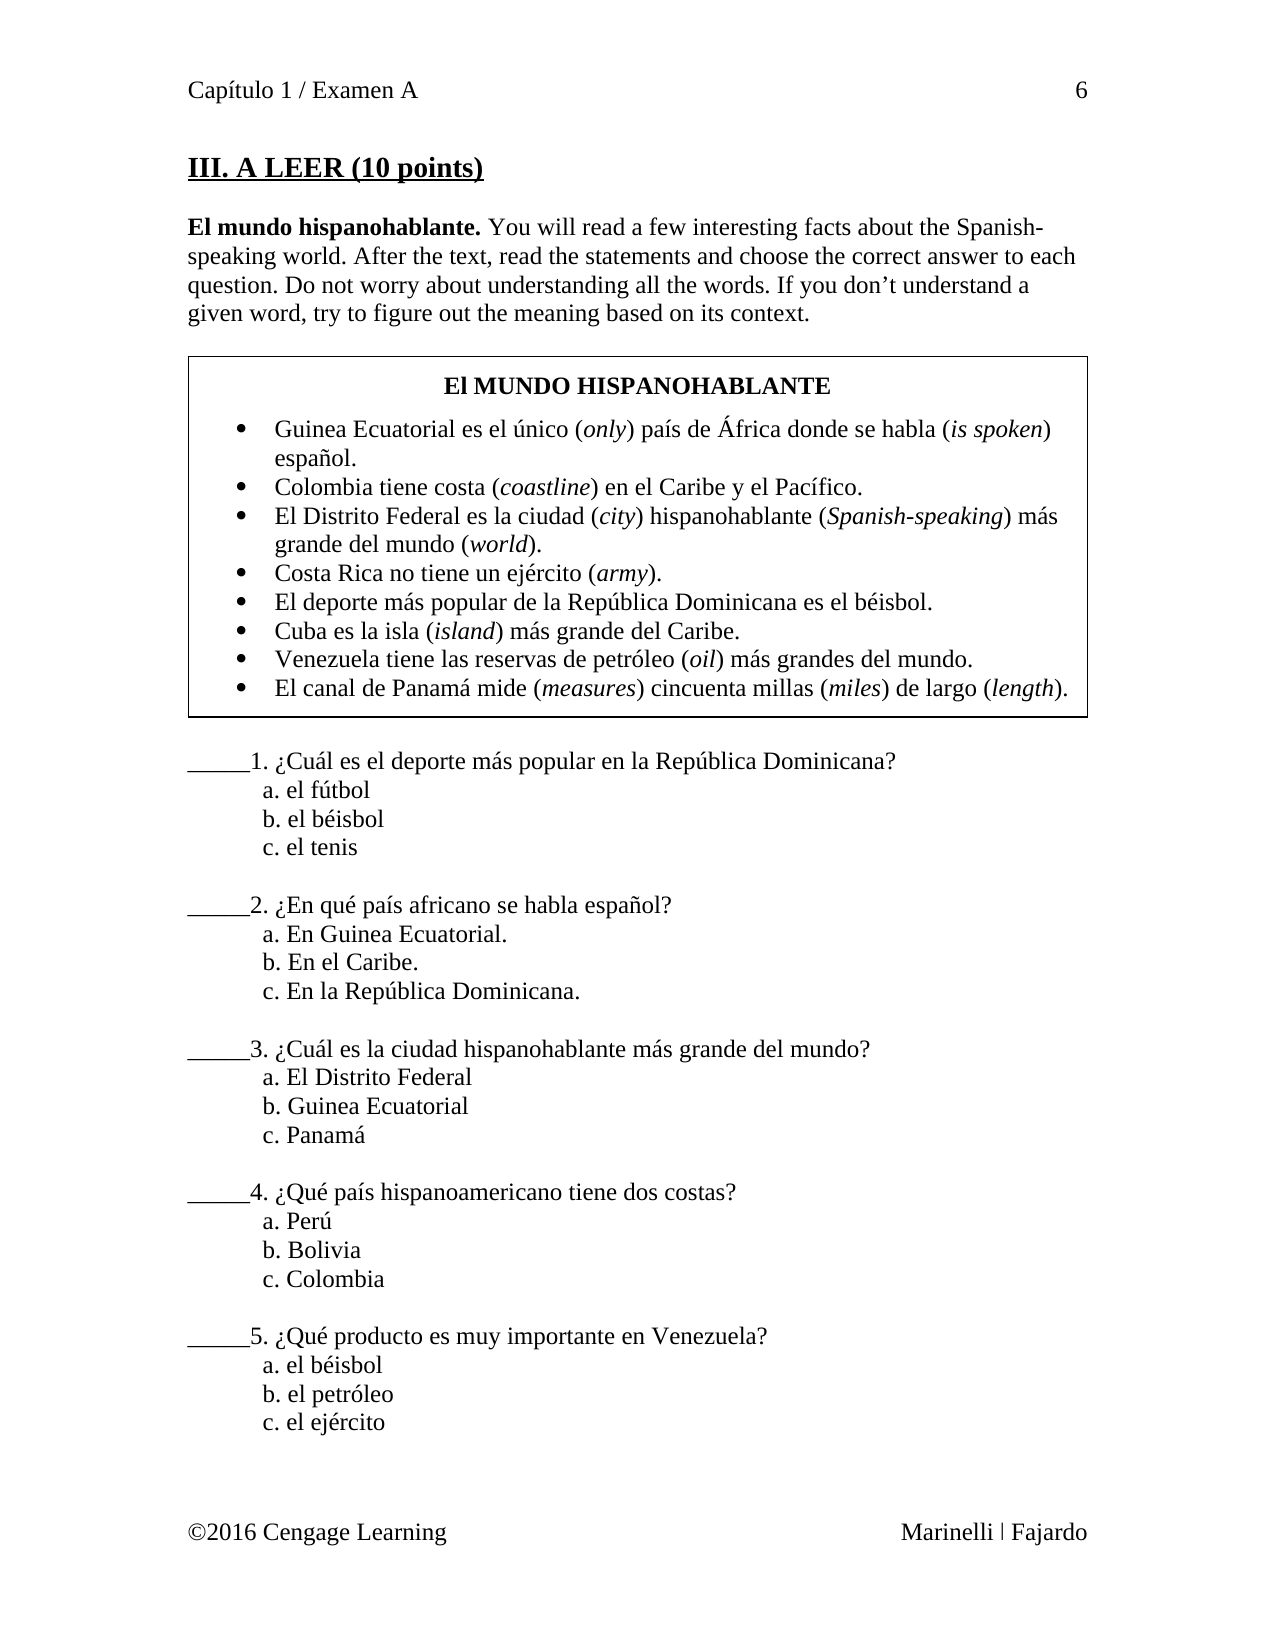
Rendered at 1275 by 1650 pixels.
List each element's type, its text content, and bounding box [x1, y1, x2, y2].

text _____1. ¿Cuál es el deporte más popular en la República Dominicana? [187, 746, 1087, 775]
table_header El MUNDO HISPANOHABLANTE Guinea Ecuatorial es el único (only) país de África donde se habla (is spoken) español. Colombia tiene costa (coastline) en el Caribe y el Pacífico. El Distrito Federal es la ciudad (city) hispanohablante (Spanish-speaking) más grande del mundo (world). Costa Rica no tiene un ejército (army). El deporte más popular de la República Dominicana es el béisbol. Cuba es la isla (island) más grande del Caribe. Venezuela tiene las reservas de petróleo (oil) más grandes del mundo. El canal de Panamá mide (measures) cincuenta millas (miles) de largo (length). [189, 357, 1087, 716]
text b. En el Caribe. [262, 947, 1087, 976]
text a. Perú [262, 1206, 1087, 1235]
text a. el béisbol [262, 1350, 1087, 1379]
text c. En la República Dominicana. [262, 976, 1087, 1005]
text b. Guinea Ecuatorial [262, 1091, 1087, 1120]
text _____3. ¿Cuál es la ciudad hispanohablante más grande del mundo? [187, 1034, 1087, 1062]
text _____4. ¿Qué país hispanoamericano tiene dos costas? [187, 1177, 1087, 1206]
text c. el ejército [262, 1407, 1087, 1436]
text c. Panamá [262, 1120, 1087, 1149]
text a. el fútbol [262, 775, 1087, 804]
text c. Colombia [262, 1264, 1087, 1292]
text b. Bolivia [262, 1235, 1087, 1264]
text b. el béisbol [262, 804, 1087, 832]
text El mundo hispanohablante. You will read a few interesting facts about the Spanish-speaking world. After the text, read the statements and choose the correct answer to each question. Do not worry about understanding all the words. If you don’t understand a given word, try to figure out the meaning based on its context. [187, 212, 1087, 327]
text _____5. ¿Qué producto es muy importante en Venezuela? [187, 1321, 1087, 1350]
text c. el tenis [262, 832, 1087, 861]
text a. En Guinea Ecuatorial. [262, 919, 1087, 947]
text b. el petróleo [262, 1379, 1087, 1407]
text a. El Distrito Federal [262, 1062, 1087, 1091]
text III. A LEER (10 points) [187, 150, 1087, 183]
text _____2. ¿En qué país africano se habla español? [187, 890, 1087, 919]
